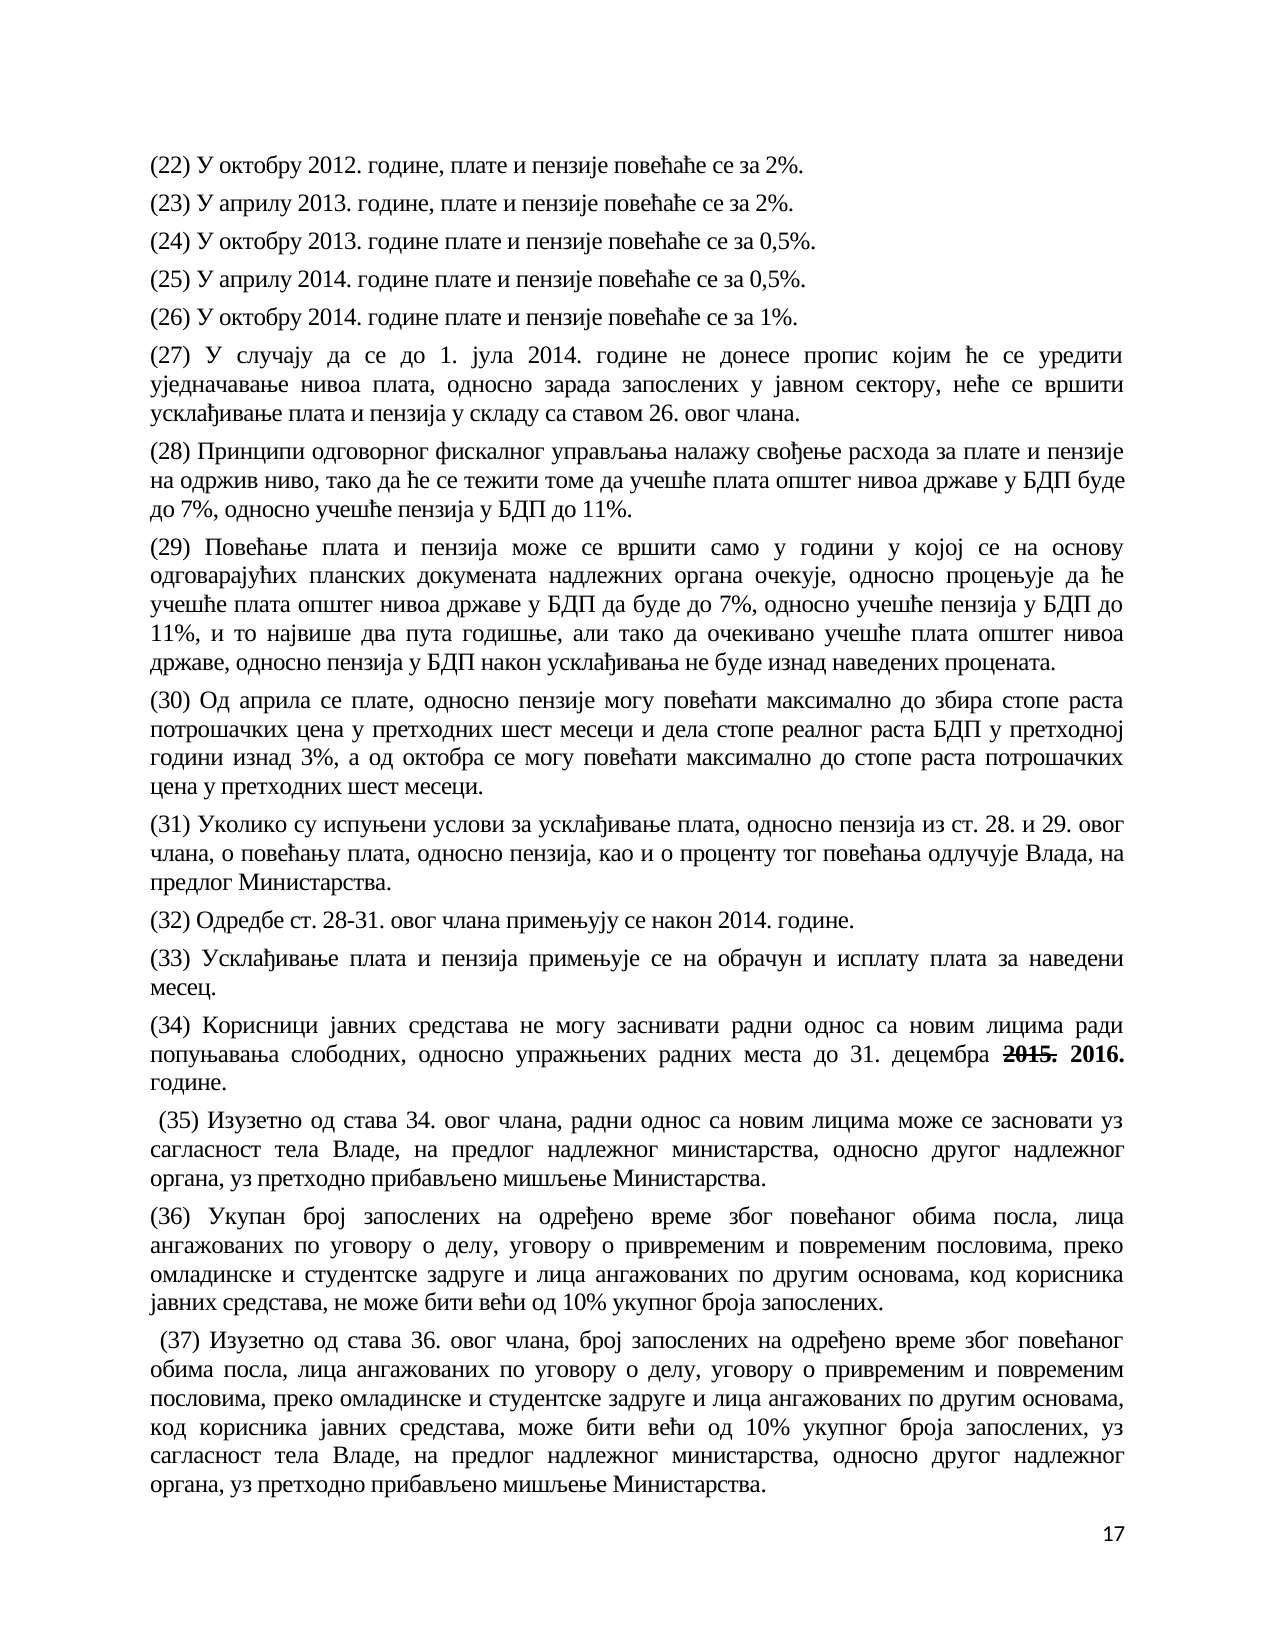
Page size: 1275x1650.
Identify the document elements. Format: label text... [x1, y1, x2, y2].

text (24) У октобру 2013. године плате и пензије повећаће се за 0,5%. [150, 226, 1125, 255]
text (28) Принципи одговорног фискалног управљања налажу свођење расхода за плате и пензије на одржив ниво, тако да ће се тежити томе да учешће плата општег нивоа државе у БДП буде до 7%, односно учешће пензија у БДП до 11%. [150, 436, 1125, 522]
text (29) Повећање плата и пензија може се вршити само у години у којој се на основу одговарајућих планских докумената надлежних органа очекује, односно процењује да ће учешће плата општег нивоа државе у БДП да буде до 7%, односно учешће пензија у БДП до 11%, и то највише два пута годишње, али тако да очекивано учешће плата општег нивоа државе, односно пензија у БДП након усклађивања не буде изнад наведених процената. [150, 532, 1125, 676]
text (25) У априлу 2014. године плате и пензије повећаће се за 0,5%. [150, 264, 1125, 293]
text (32) Одредбе ст. 28-31. овог члана примењују се након 2014. године. [150, 905, 1125, 934]
text (30) Од априла се плате, односно пензије могу повећати максимално до збира стопе раста потрошачких цена у претходних шест месеци и дела стопе реалног раста БДП у претходној години изнад 3%, а од октобра се могу повећати максимално до стопе раста потрошачких цена у претходних шест месеци. [150, 685, 1125, 800]
text (22) У октобру 2012. године, плате и пензије повећаће се за 2%. [150, 150, 1125, 179]
text (26) У октобру 2014. године плате и пензије повећаће се за 1%. [150, 302, 1125, 331]
text (27) У случају да се до 1. јула 2014. године не донесе пропис којим ће се уредити уједначавање нивоа плата, односно зарада запослених у јавном сектору, неће се вршити усклађивање плата и пензија у складу са ставом 26. овог члана. [150, 341, 1125, 427]
text (34) Корисници јавних средстава не могу заснивати радни однос са новим лицима ради попуњавања слободних, односно упражњених радних места до 31. децембра 2015. 2016. године. [150, 1010, 1125, 1096]
text (31) Уколико су испуњени услови за усклађивање плата, односно пензија из ст. 28. и 29. овог члана, о повећању плата, односно пензија, као и о проценту тог повећања одлучује Влада, на предлог Министарства. [150, 809, 1125, 896]
text (33) Усклађивање плата и пензија примењује се на обрачун и исплату плата за наведени месец. [150, 943, 1125, 1001]
text (23) У априлу 2013. године, плате и пензије повећаће се за 2%. [150, 188, 1125, 217]
text (35) Изузетно од става 34. овог члана, радни однос са новим лицима може се засновати уз сагласност тела Владе, на предлог надлежног министарства, односно другог надлежног органа, уз претходно прибављено мишљење Министарства. [150, 1106, 1125, 1192]
text (36) Укупан број запослених на одређено време због повећаног обима посла, лица ангажованих по уговору о делу, уговору о привременим и повременим пословима, преко омладинске и студентске задруге и лица ангажованих по другим основама, код корисника јавних средстава, не може бити већи од 10% укупног броја запослених. [150, 1201, 1125, 1316]
text (37) Изузетно од става 36. овог члана, број запослених на одређено време због повећаног обима посла, лица ангажованих по уговору о делу, уговору о привременим и повременим пословима, преко омладинске и студентске задруге и лица ангажованих по другим основама, код корисника јавних средстава, може бити већи од 10% укупног броја запослених, уз сагласност тела Владе, на предлог надлежног министарства, односно другог надлежног органа, уз претходно прибављено мишљење Министарства. [150, 1326, 1125, 1498]
